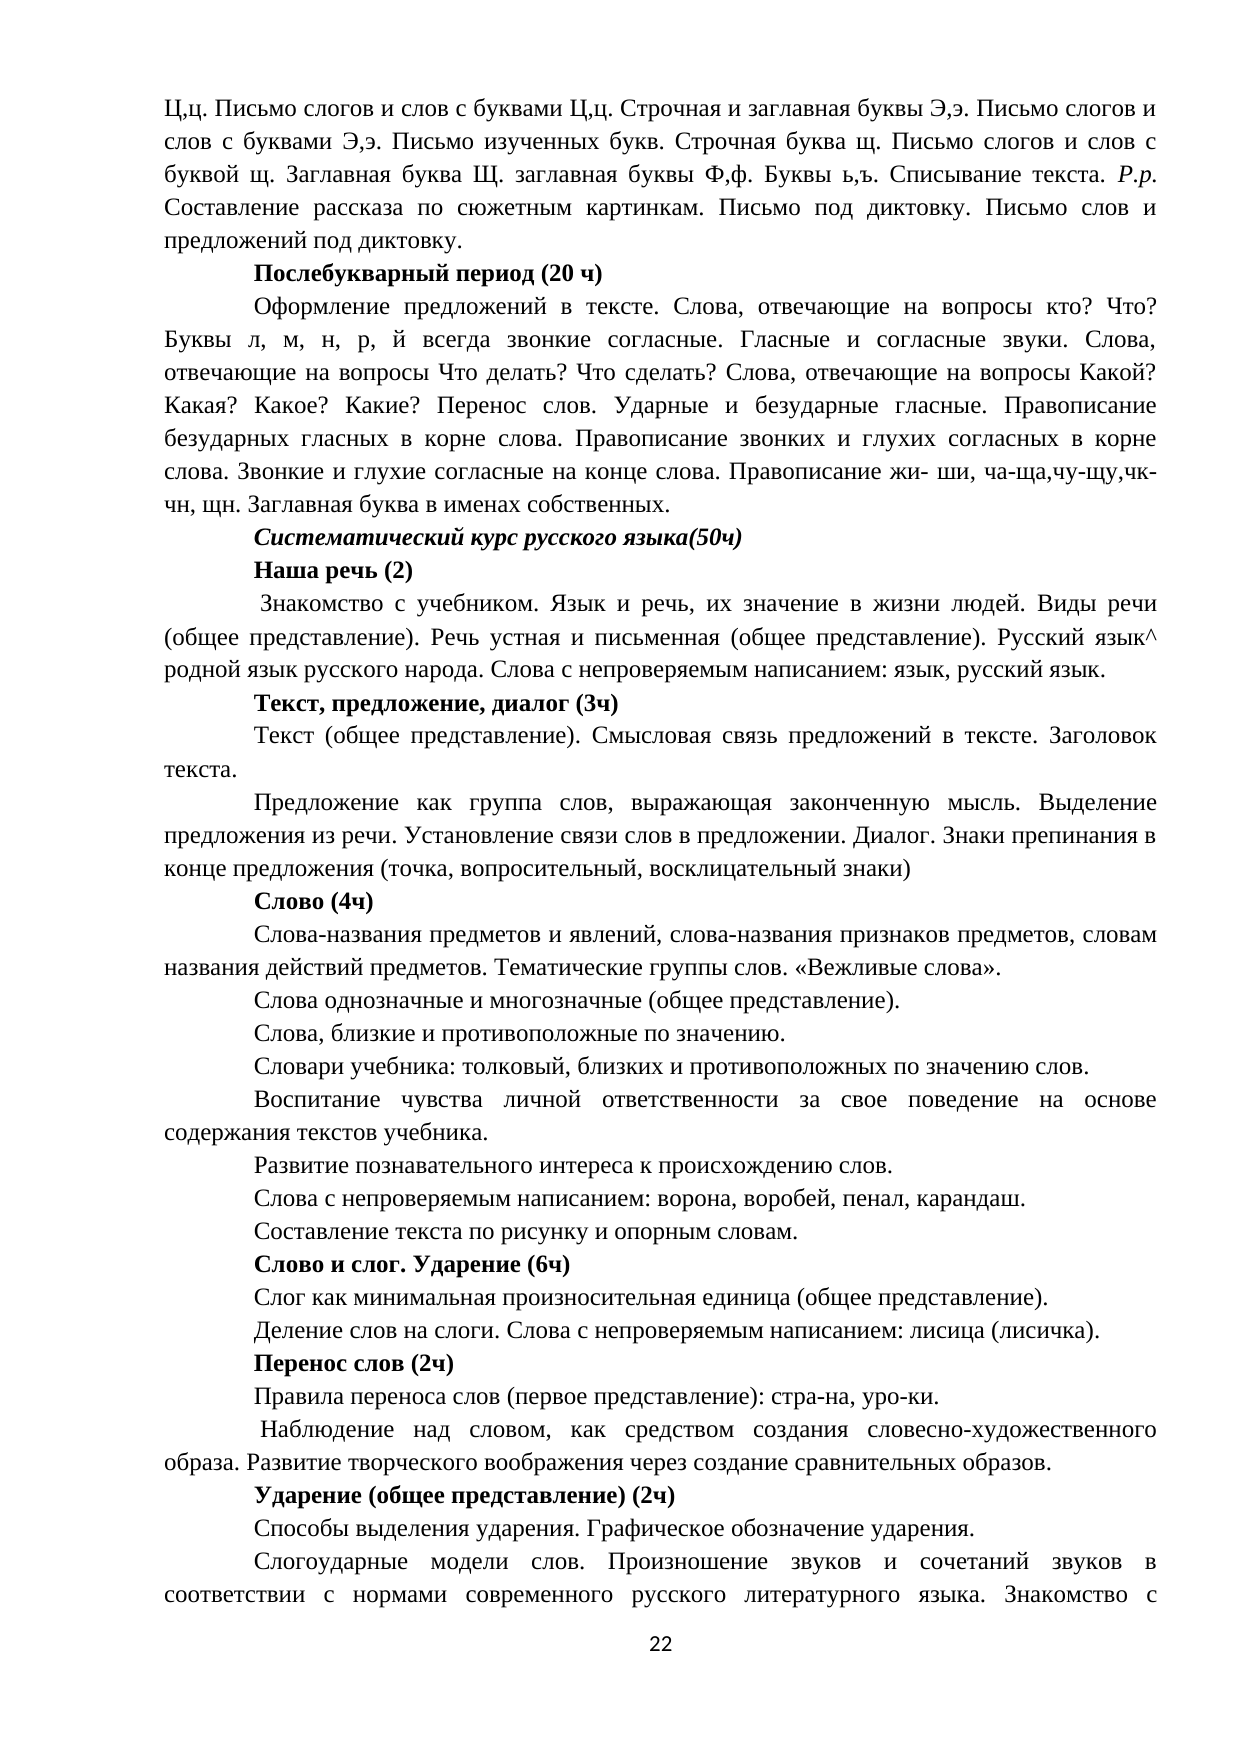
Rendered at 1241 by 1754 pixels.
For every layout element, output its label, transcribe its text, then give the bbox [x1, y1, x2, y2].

text Слова, близкие и противоположные по значению. [164, 1018, 1158, 1047]
text Перенос слов (2ч) [164, 1348, 1158, 1377]
text Развитие познавательного интереса к происхождению слов. [164, 1150, 1158, 1179]
text Текст, предложение, диалог (3ч) [164, 688, 1158, 716]
text Послебукварный период (20 ч) [164, 258, 1158, 287]
text Слова-названия предметов и явлений, слова-названия признаков предметов, словам названия действий предметов. Тематические группы слов. «Вежливые слова». [164, 919, 1158, 981]
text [164, 1546, 1158, 1608]
text Знакомство с учебником. Язык и речь, их значение в жизни людей. Виды речи (общее представление). Речь устная и письменная (общее представление). Русский язык^ родной язык русского народа. Слова с непроверяемым написанием: язык, русский язык. [164, 588, 1158, 683]
text Составление текста по рисунку и опорным словам. [164, 1216, 1158, 1245]
text Наша речь (2) [164, 556, 1158, 584]
text Слова с непроверяемым написанием: ворона, воробей, пенал, карандаш. [164, 1183, 1158, 1212]
text Оформление предложений в тексте. Слова, отвечающие на вопросы кто? Что? Буквы л, м, н, р, й всегда звонкие согласные. Гласные и согласные звуки. Слова, отвечающие на вопросы Что делать? Что сделать? Слова, отвечающие на вопросы Какой? Какая? Какое? Какие? Перенос слов. Ударные и безударные гласные. Правописание безударных гласных в корне слова. Правописание звонких и глухих согласных в корне слова. Звонкие и глухие согласные на конце слова. Правописание жи- ши, ча-ща,чу-щу,чк-чн, щн. Заглавная буква в именах собственных. [164, 291, 1158, 518]
text Предложение как группа слов, выражающая законченную мысль. Выделение предложения из речи. Установление связи слов в предложении. Диалог. Знаки препинания в конце предложения (точка, вопросительный, восклицательный знаки) [164, 787, 1158, 881]
text Словари учебника: толковый, близких и противоположных по значению слов. [164, 1051, 1158, 1079]
text Ударение (общее представление) (2ч) [164, 1480, 1158, 1509]
text Слово (4ч) [164, 886, 1158, 914]
text Способы выделения ударения. Графическое обозначение ударения. [164, 1513, 1158, 1542]
text Слог как минимальная произносительная единица (общее представление). [164, 1282, 1158, 1311]
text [164, 93, 1158, 254]
text Воспитание чувства личной ответственности за свое поведение на основе содержания текстов учебника. [164, 1084, 1158, 1146]
text Наблюдение над словом, как средством создания словесно-художественного образа. Развитие творческого воображения через создание сравнительных образов. [164, 1414, 1158, 1476]
text Слова однозначные и многозначные (общее представление). [164, 985, 1158, 1013]
text Текст (общее представление). Смысловая связь предложений в тексте. Заголовок текста. [164, 721, 1158, 782]
text Правила переноса слов (первое представление): стра-на, уро-ки. [164, 1381, 1158, 1410]
text Деление слов на слоги. Слова с непроверяемым написанием: лисица (лисичка). [164, 1315, 1158, 1344]
text Слово и слог. Ударение (6ч) [164, 1249, 1158, 1278]
text Систематический курс русского языка(50ч) [164, 522, 1158, 551]
